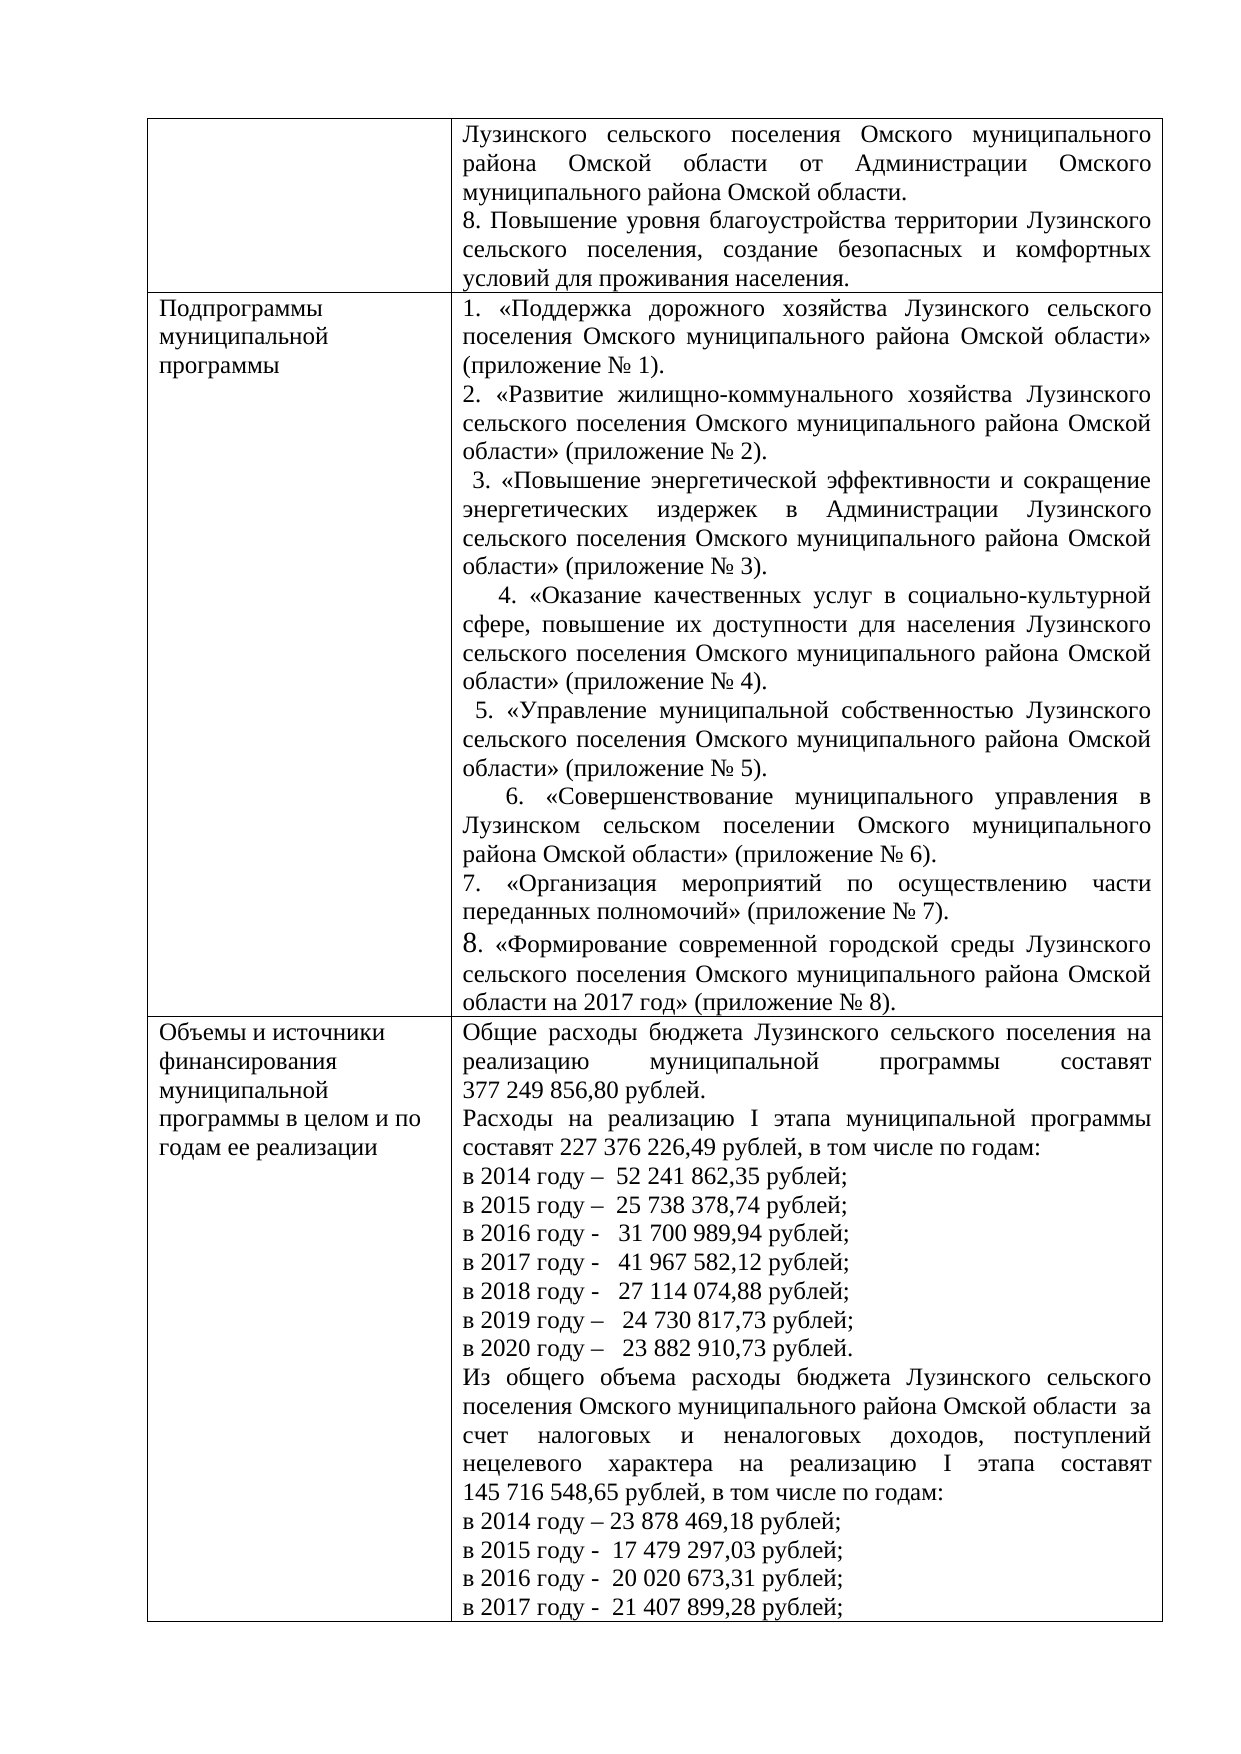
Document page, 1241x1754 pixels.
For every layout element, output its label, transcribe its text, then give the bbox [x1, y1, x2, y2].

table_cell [148, 119, 451, 292]
table_cell Подпрограммы муниципальной программы [148, 293, 451, 1016]
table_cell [452, 119, 1162, 292]
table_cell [148, 1017, 451, 1621]
table_cell 1. «Поддержка дорожного хозяйства Лузинского сельского поселения Омского муниципального района Омской области» (приложение № 1). 2. «Развитие жилищно-коммунального хозяйства Лузинского сельского поселения Омского муниципального района Омской области» (приложение № 2). 3. «Повышение энергетической эффективности и сокращение энергетических издержек в Администрации Лузинского сельского поселения Омского муниципального района Омской области» (приложение № 3). 4. «Оказание качественных услуг в социально-культурной сфере, повышение их доступности для населения Лузинского сельского поселения Омского муниципального района Омской области» (приложение № 4). 5. «Управление муниципальной собственностью Лузинского сельского поселения Омского муниципального района Омской области» (приложение № 5). 6. «Совершенствование муниципального управления в Лузинском сельском поселении Омского муниципального района Омской области» (приложение № 6). 7. «Организация мероприятий по осуществлению части переданных полномочий» (приложение № 7). 8. «Формирование современной городской среды Лузинского сельского поселения Омского муниципального района Омской области на 2017 год» (приложение № 8). [452, 293, 1162, 1016]
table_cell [452, 1017, 1162, 1621]
